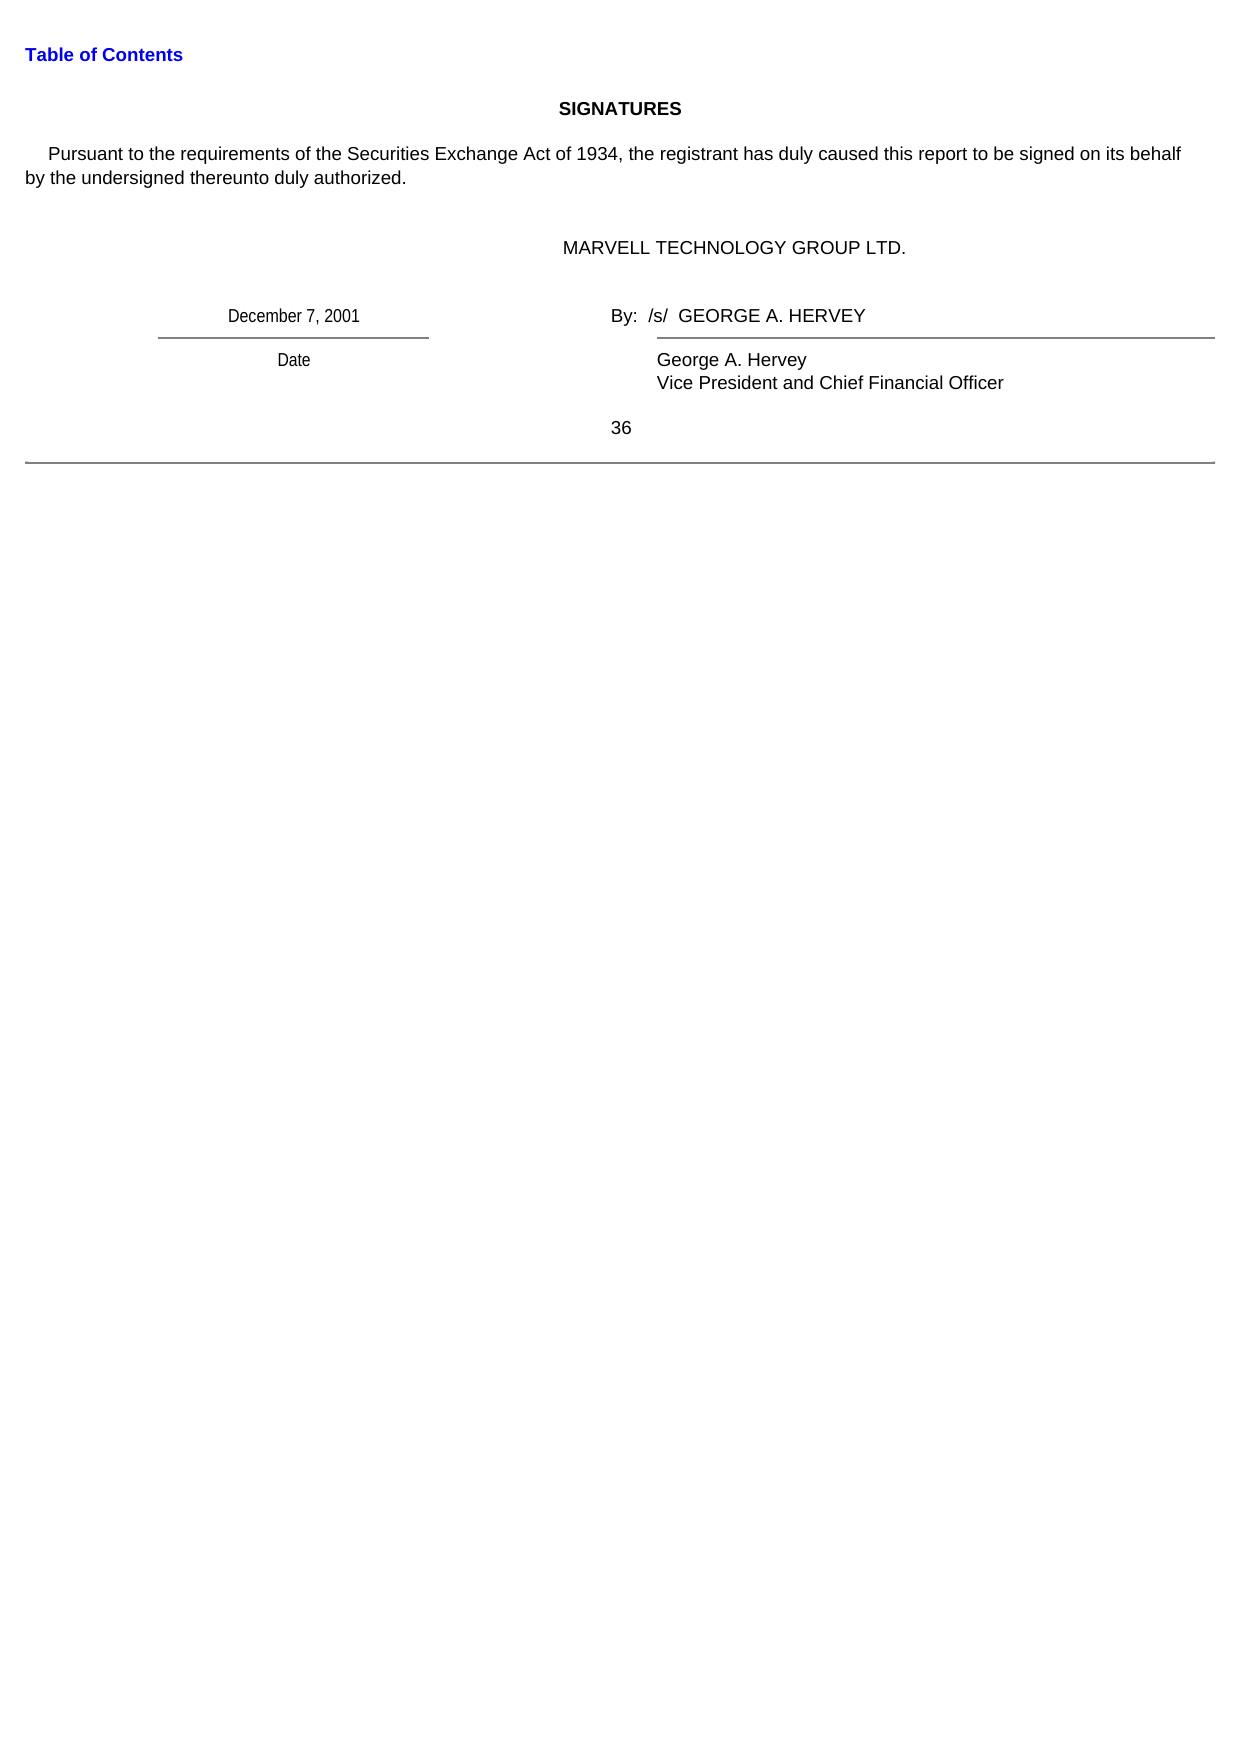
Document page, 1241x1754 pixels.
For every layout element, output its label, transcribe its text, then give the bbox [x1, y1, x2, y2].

text Table of Contents [25, 44, 1215, 65]
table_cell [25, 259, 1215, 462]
text SIGNATURES [25, 97, 1215, 119]
text Pursuant to the requirements of the Securities Exchange Act of 1934, the registrant has duly caused this report to be signed on its behalf by the undersigned thereunto duly authorized. [25, 143, 1188, 188]
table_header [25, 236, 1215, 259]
